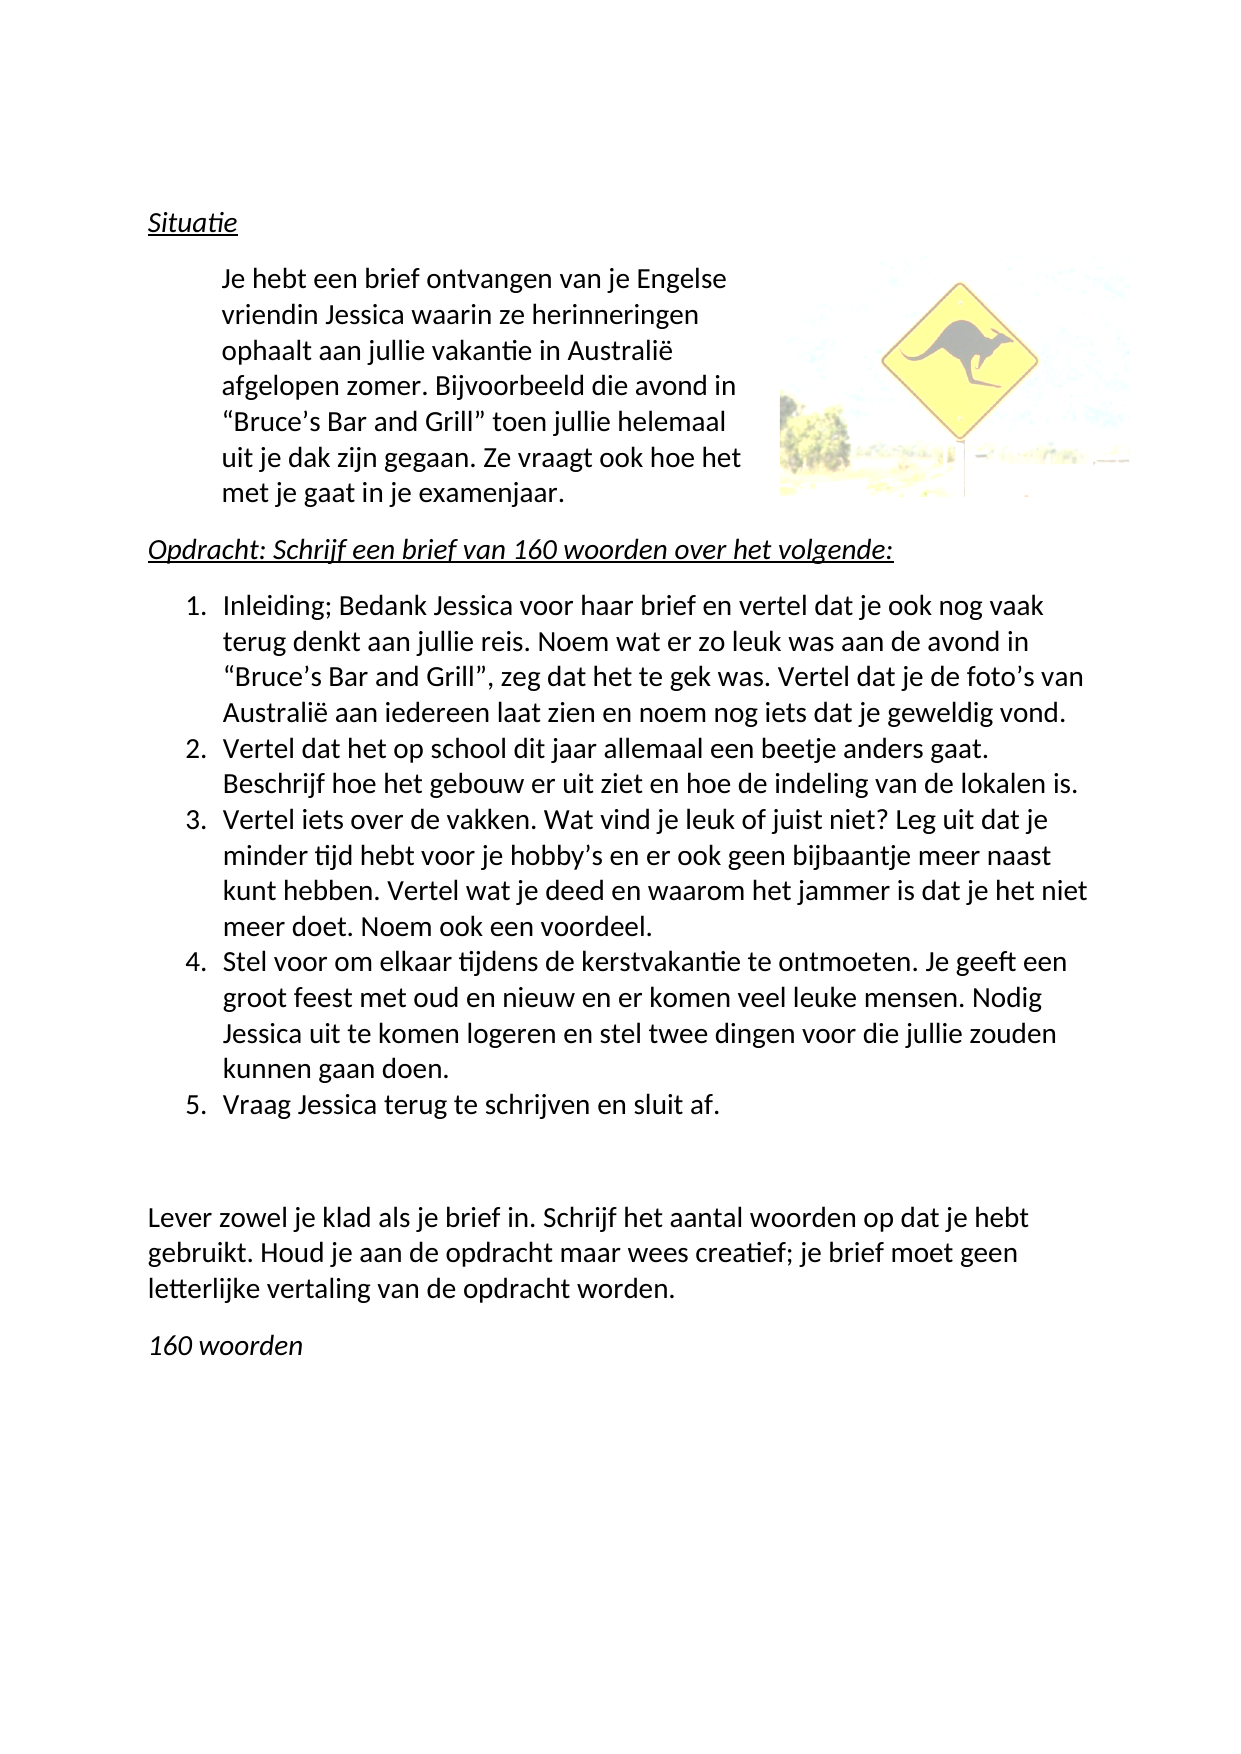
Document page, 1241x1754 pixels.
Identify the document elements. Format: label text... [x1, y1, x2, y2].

list Vraag Jessica terug te schrijven en sluit af. [185, 1086, 1093, 1122]
list Vertel dat het op school dit jaar allemaal een beetje anders gaat. Beschrijf hoe het gebouw er uit ziet en hoe de indeling van de lokalen is. [185, 730, 1093, 801]
text Situatie [148, 204, 1093, 240]
text Lever zowel je klad als je brief in. Schrijf het aantal woorden op dat je hebt gebruikt. Houd je aan de opdracht maar wees creatief; je brief moet geen letterlijke vertaling van de opdracht worden. [148, 1199, 1093, 1306]
list Inleiding; Bedank Jessica voor haar brief en vertel dat je ook nog vaak terug denkt aan jullie reis. Noem wat er zo leuk was aan de avond in “Bruce’s Bar and Grill”, zeg dat het te gek was. Vertel dat je de foto’s van Australië aan iedereen laat zien en noem nog iets dat je geweldig vond. [185, 587, 1093, 730]
text Je hebt een brief ontvangen van je Engelse vriendin Jessica waarin ze herinneringen ophaalt aan jullie vakantie in Australië afgelopen zomer. Bijvoorbeeld die avond in “Bruce’s Bar and Grill” toen jullie helemaal uit je dak zijn gegaan. Ze vraagt ook hoe het met je gaat in je examenjaar. [221, 261, 1093, 510]
list Stel voor om elkaar tijdens de kerstvakantie te ontmoeten. Je geeft een groot feest met oud en nieuw en er komen veel leuke mensen. Nodig Jessica uit te komen logeren en stel twee dingen voor die jullie zouden kunnen gaan doen. [185, 943, 1093, 1086]
text 160 woorden [148, 1327, 1093, 1362]
list Vertel iets over de vakken. Wat vind je leuk of juist niet? Leg uit dat je minder tijd hebt voor je hobby’s en er ook geen bijbaantje meer naast kunt hebben. Vertel wat je deed en waarom het jammer is dat je het niet meer doet. Noem ook een voordeel. [185, 801, 1093, 943]
text Opdracht: Schrijf een brief van 160 woorden over het volgende: [148, 531, 1093, 566]
